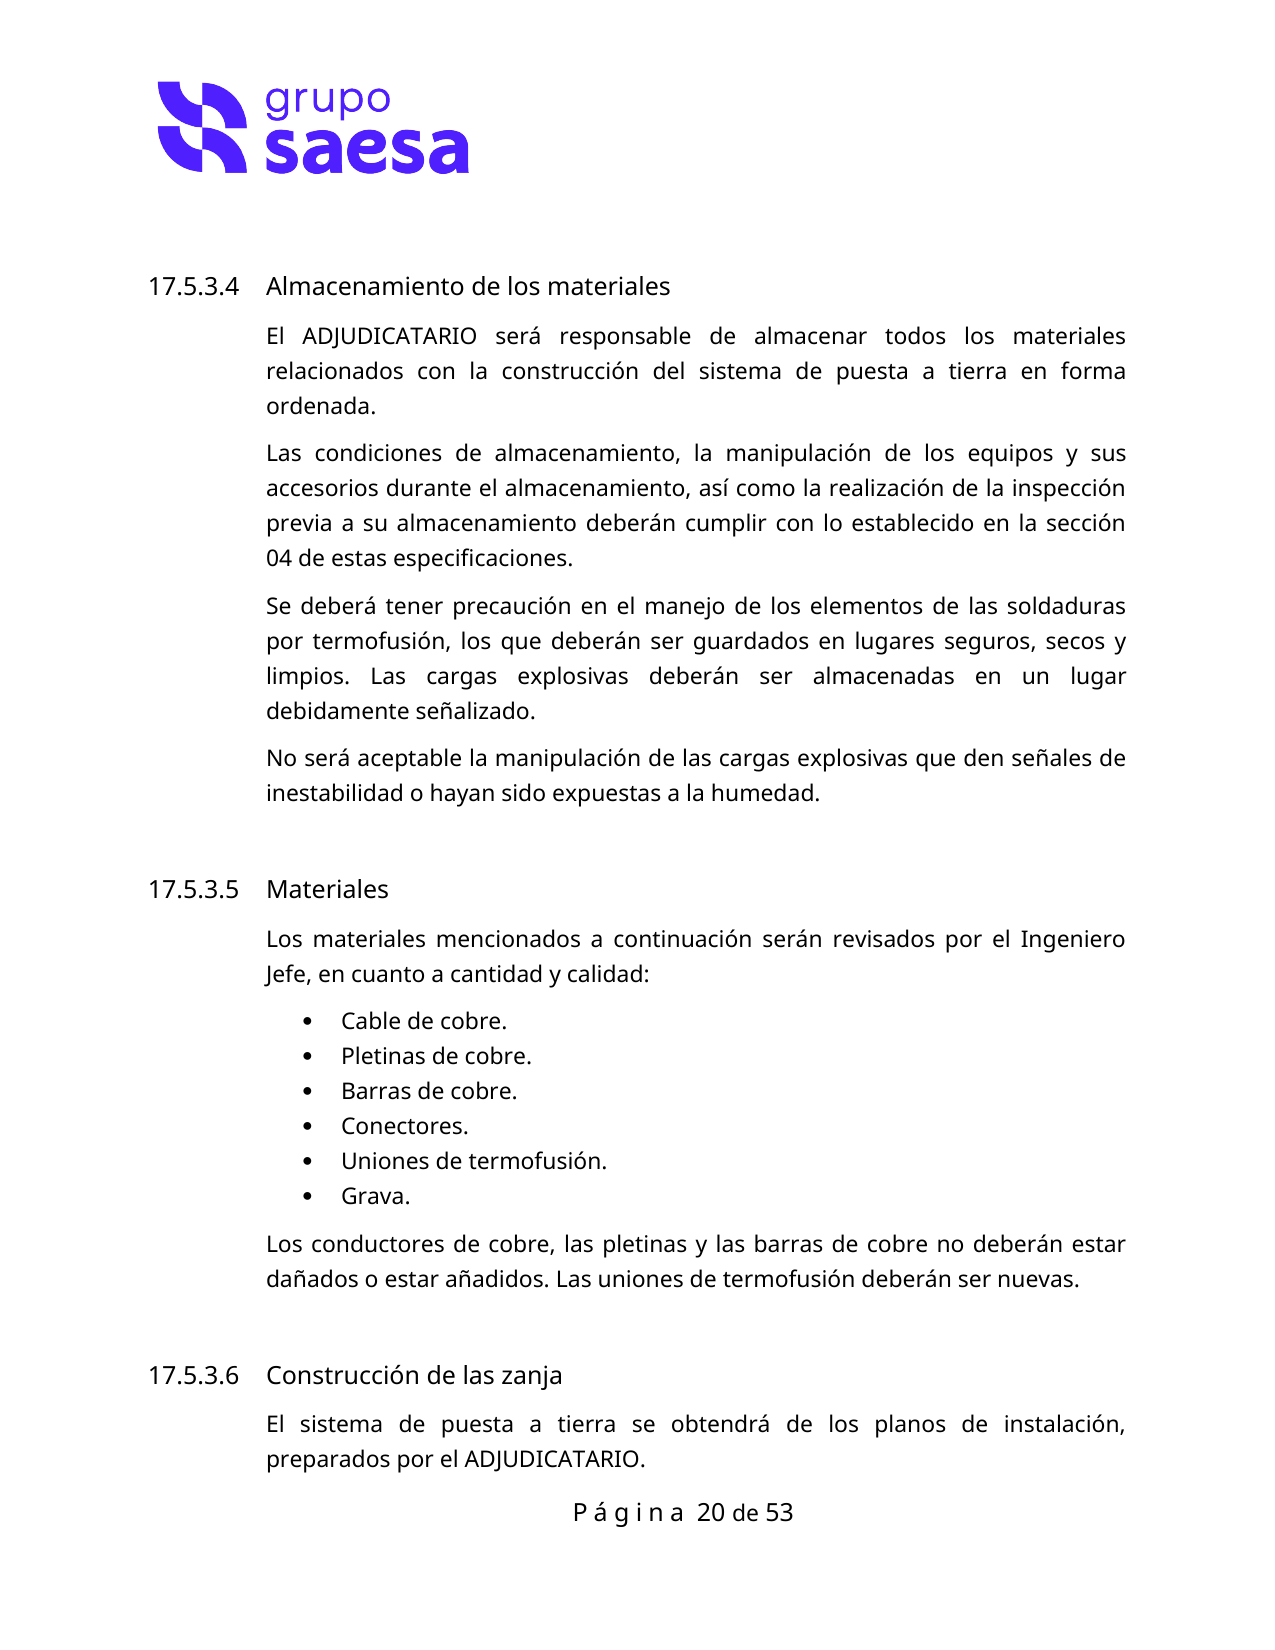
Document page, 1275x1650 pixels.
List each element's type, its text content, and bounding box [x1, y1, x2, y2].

subtitle Materiales [148, 872, 1127, 906]
list Barras de cobre. [303, 1075, 1127, 1106]
list Cable de cobre. [303, 1005, 1127, 1036]
list Uniones de termofusión. [303, 1145, 1127, 1176]
text Los conductores de cobre, las pletinas y las barras de cobre no deberán estar dañados o estar añadidos. Las uniones de termofusión deberán ser nuevas. [266, 1228, 1127, 1294]
subtitle Almacenamiento de los materiales [148, 269, 1127, 303]
picture [147, 73, 478, 177]
text Se deberá tener precaución en el manejo de los elementos de las soldaduras por termofusión, los que deberán ser guardados en lugares seguros, secos y limpios. Las cargas explosivas deberán ser almacenadas en un lugar debidamente señalizado. [266, 589, 1127, 726]
text Los materiales mencionados a continuación serán revisados por el Ingeniero Jefe, en cuanto a cantidad y calidad: [266, 923, 1127, 989]
list Grava. [303, 1180, 1127, 1211]
text Las condiciones de almacenamiento, la manipulación de los equipos y sus accesorios durante el almacenamiento, así como la realización de la inspección previa a su almacenamiento deberán cumplir con lo establecido en la sección 04 de estas especificaciones. [266, 437, 1127, 573]
text El sistema de puesta a tierra se obtendrá de los planos de instalación, preparados por el ADJUDICATARIO. [266, 1408, 1127, 1474]
subtitle Construcción de las zanja [148, 1358, 1127, 1392]
list Pletinas de cobre. [303, 1040, 1127, 1071]
list Conectores. [303, 1110, 1127, 1141]
text El ADJUDICATARIO será responsable de almacenar todos los materiales relacionados con la construcción del sistema de puesta a tierra en forma ordenada. [266, 319, 1127, 421]
text No será aceptable la manipulación de las cargas explosivas que den señales de inestabilidad o hayan sido expuestas a la humedad. [266, 742, 1127, 808]
